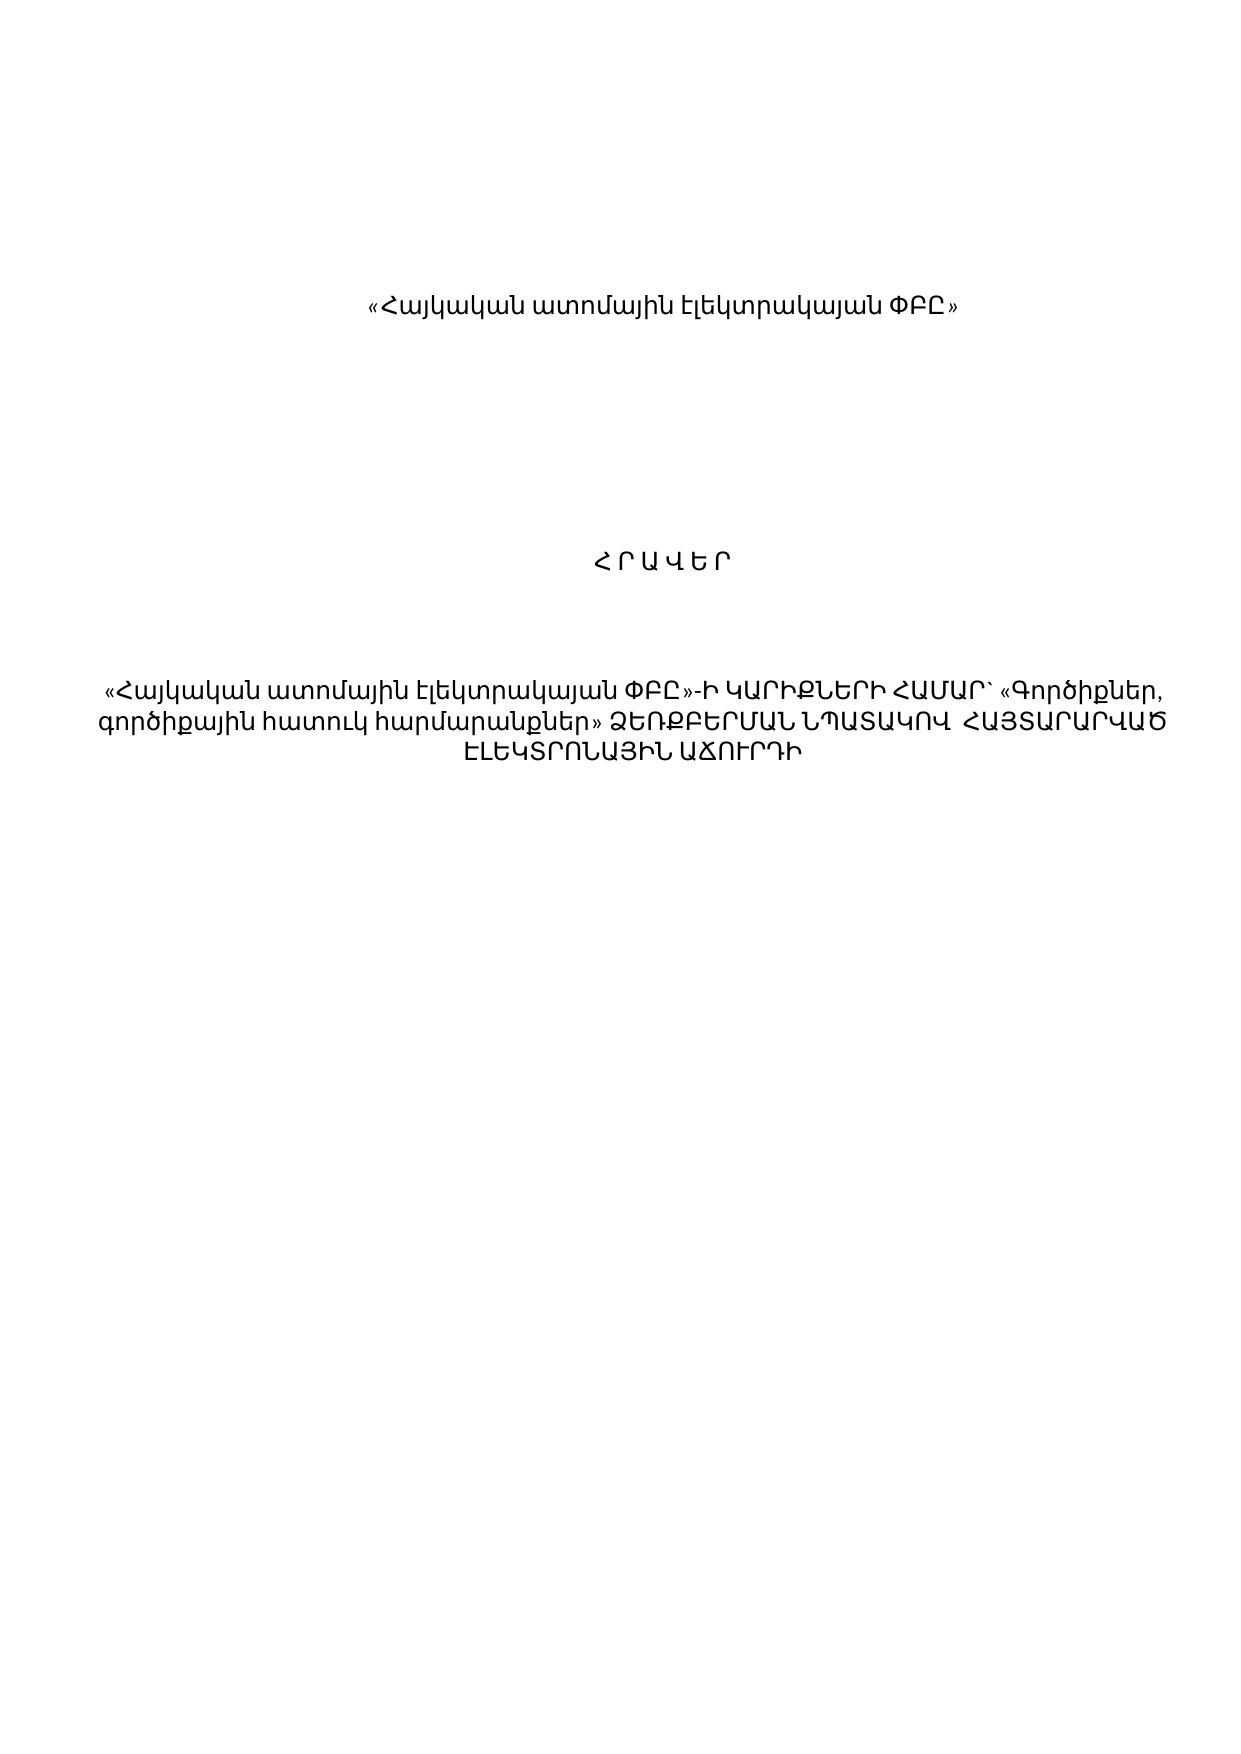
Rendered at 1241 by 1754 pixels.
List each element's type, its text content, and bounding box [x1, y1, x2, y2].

text «Հայկական ատոմային էլեկտրակայան ՓԲԸ»-Ի ԿԱՐԻՔՆԵՐԻ ՀԱՄԱՐ` «Գործիքներ, գործիքային հատուկ հարմարանքներ» ՁԵՌՔԲԵՐՄԱՆ ՆՊԱՏԱԿՈՎ ՀԱՅՏԱՐԱՐՎԱԾ ԷԼԵԿՏՐՈՆԱՅԻՆ ԱՃՈՒՐԴԻ [94, 676, 1172, 767]
text « Հայկական ատոմային էլեկտրակայան ՓԲԸ» [94, 290, 1172, 321]
text Հ Ր Ա Վ Ե Ր [94, 546, 1172, 577]
